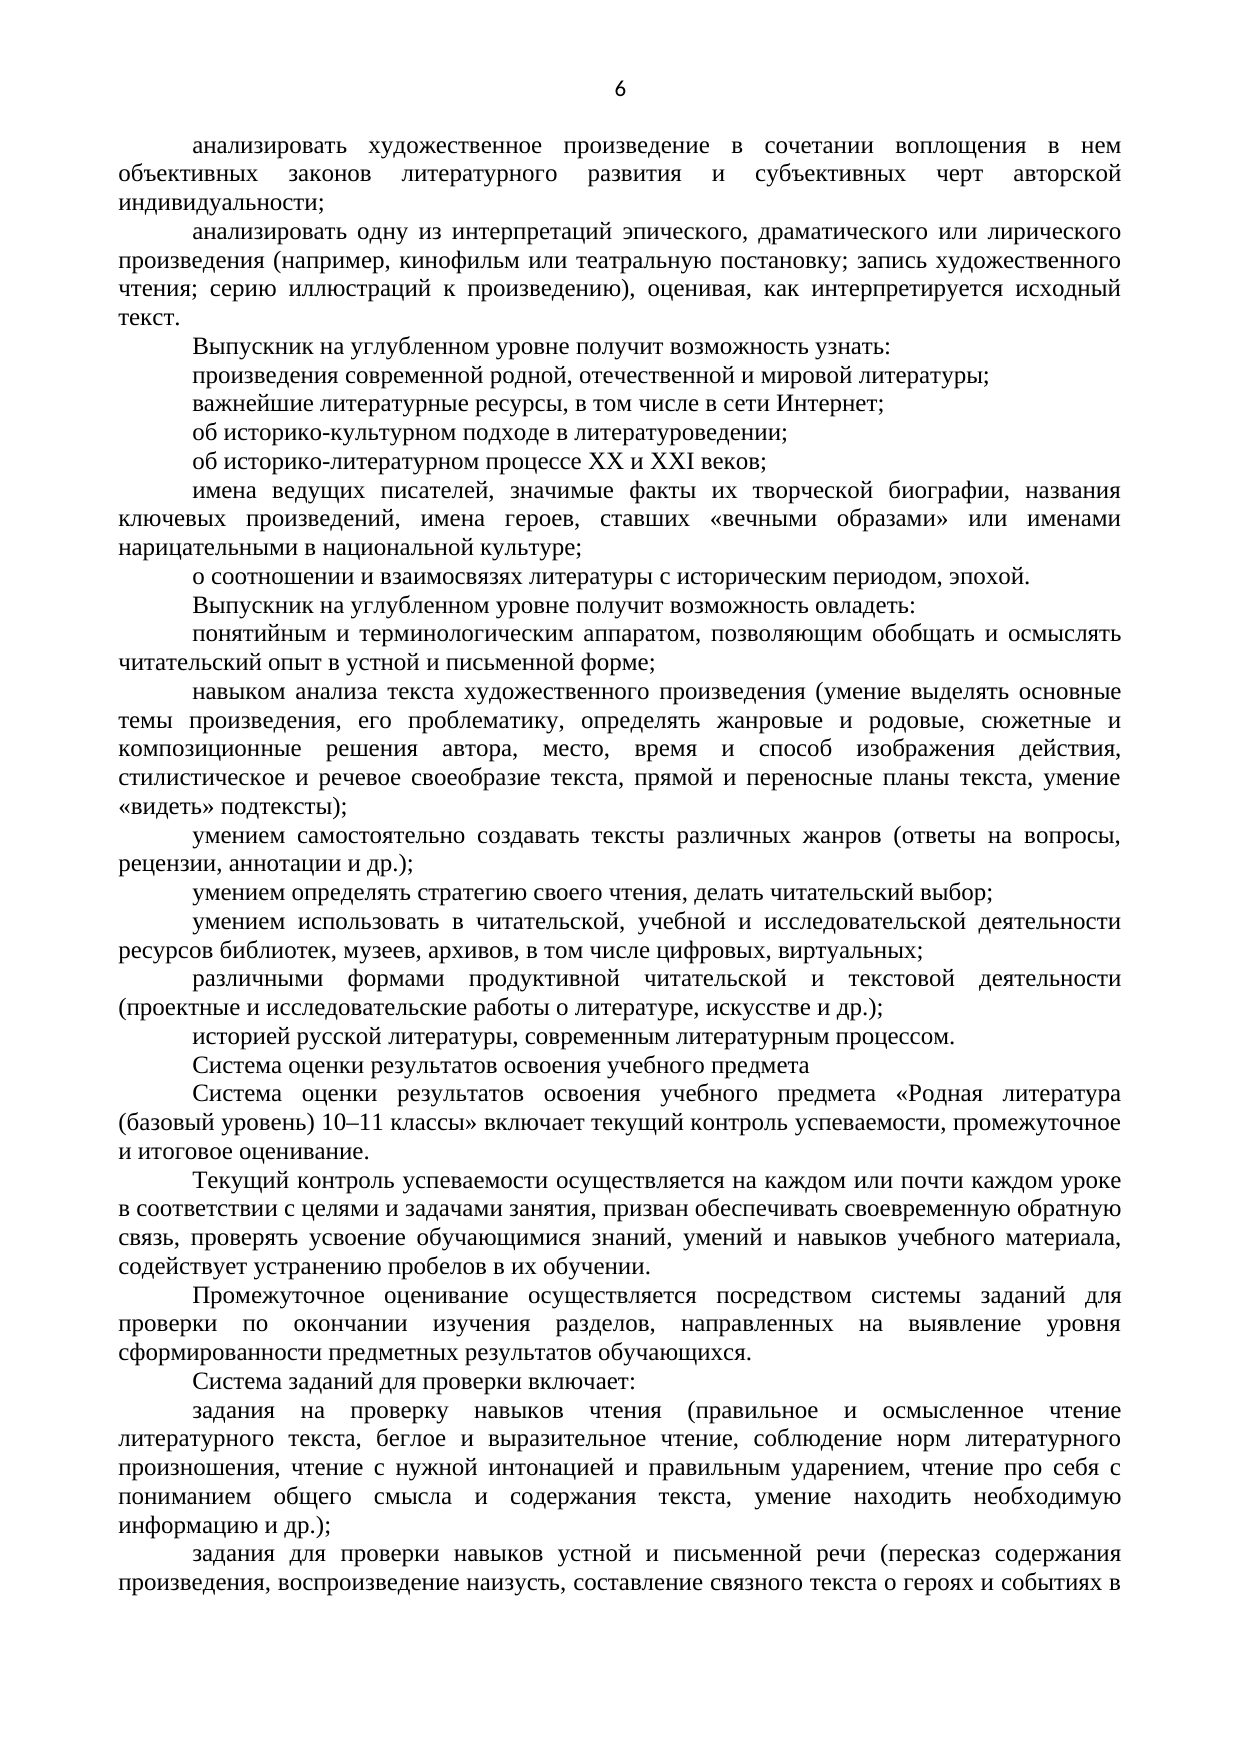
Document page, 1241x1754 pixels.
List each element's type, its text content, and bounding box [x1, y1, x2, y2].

text Система оценки результатов освоения учебного предмета [118, 1050, 1122, 1078]
text произведения современной родной, отечественной и мировой литературы; [118, 360, 1122, 388]
text Система оценки результатов освоения учебного предмета «Родная литература (базовый уровень) 10–11 классы» включает текущий контроль успеваемости, промежуточное и итоговое оценивание. [118, 1078, 1122, 1165]
text умением использовать в читательской, учебной и исследовательской деятельности ресурсов библиотек, музеев, архивов, в том числе цифровых, виртуальных; [118, 906, 1122, 963]
text Система заданий для проверки включает: [118, 1366, 1122, 1395]
text об историко-культурном подходе в литературоведении; [118, 417, 1122, 446]
text умением определять стратегию своего чтения, делать читательский выбор; [118, 877, 1122, 906]
text Промежуточное оценивание осуществляется посредством системы заданий для проверки по окончании изучения разделов, направленных на выявление уровня сформированности предметных результатов обучающихся. [118, 1280, 1122, 1366]
text историей русской литературы, современным литературным процессом. [118, 1021, 1122, 1050]
text навыком анализа текста художественного произведения (умение выделять основные темы произведения, его проблематику, определять жанровые и родовые, сюжетные и композиционные решения автора, место, время и способ изображения действия, стилистическое и речевое своеобразие текста, прямой и переносные планы текста, умение «видеть» подтексты); [118, 676, 1122, 820]
text умением самостоятельно создавать тексты различных жанров (ответы на вопросы, рецензии, аннотации и др.); [118, 820, 1122, 877]
text понятийным и терминологическим аппаратом, позволяющим обобщать и осмыслять читательский опыт в устной и письменной форме; [118, 618, 1122, 676]
text анализировать одну из интерпретаций эпического, драматического или лирического произведения (например, кинофильм или театральную постановку; запись художественного чтения; серию иллюстраций к произведению), оценивая, как интерпретируется исходный текст. [118, 216, 1122, 331]
text анализировать художественное произведение в сочетании воплощения в нем объективных законов литературного развития и субъективных черт авторской индивидуальности; [118, 130, 1122, 216]
text задания на проверку навыков чтения (правильное и осмысленное чтение литературного текста, беглое и выразительное чтение, соблюдение норм литературного произношения, чтение с нужной интонацией и правильным ударением, чтение про себя с пониманием общего смысла и содержания текста, умение находить необходимую информацию и др.); [118, 1395, 1122, 1538]
text различными формами продуктивной читательской и текстовой деятельности (проектные и исследовательские работы о литературе, искусстве и др.); [118, 963, 1122, 1021]
text о соотношении и взаимосвязях литературы с историческим периодом, эпохой. [118, 561, 1122, 590]
text Выпускник на углубленном уровне получит возможность овладеть: [118, 590, 1122, 618]
text важнейшие литературные ресурсы, в том числе в сети Интернет; [118, 388, 1122, 417]
text имена ведущих писателей, значимые факты их творческой биографии, названия ключевых произведений, имена героев, ставших «вечными образами» или именами нарицательными в национальной культуре; [118, 475, 1122, 561]
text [118, 1538, 1122, 1596]
text Текущий контроль успеваемости осуществляется на каждом или почти каждом уроке в соответствии с целями и задачами занятия, призван обеспечивать своевременную обратную связь, проверять усвоение обучающимися знаний, умений и навыков учебного материала, содействует устранению пробелов в их обучении. [118, 1165, 1122, 1280]
text об историко-литературном процессе XX и ХХI веков; [118, 446, 1122, 475]
text Выпускник на углубленном уровне получит возможность узнать: [118, 331, 1122, 360]
